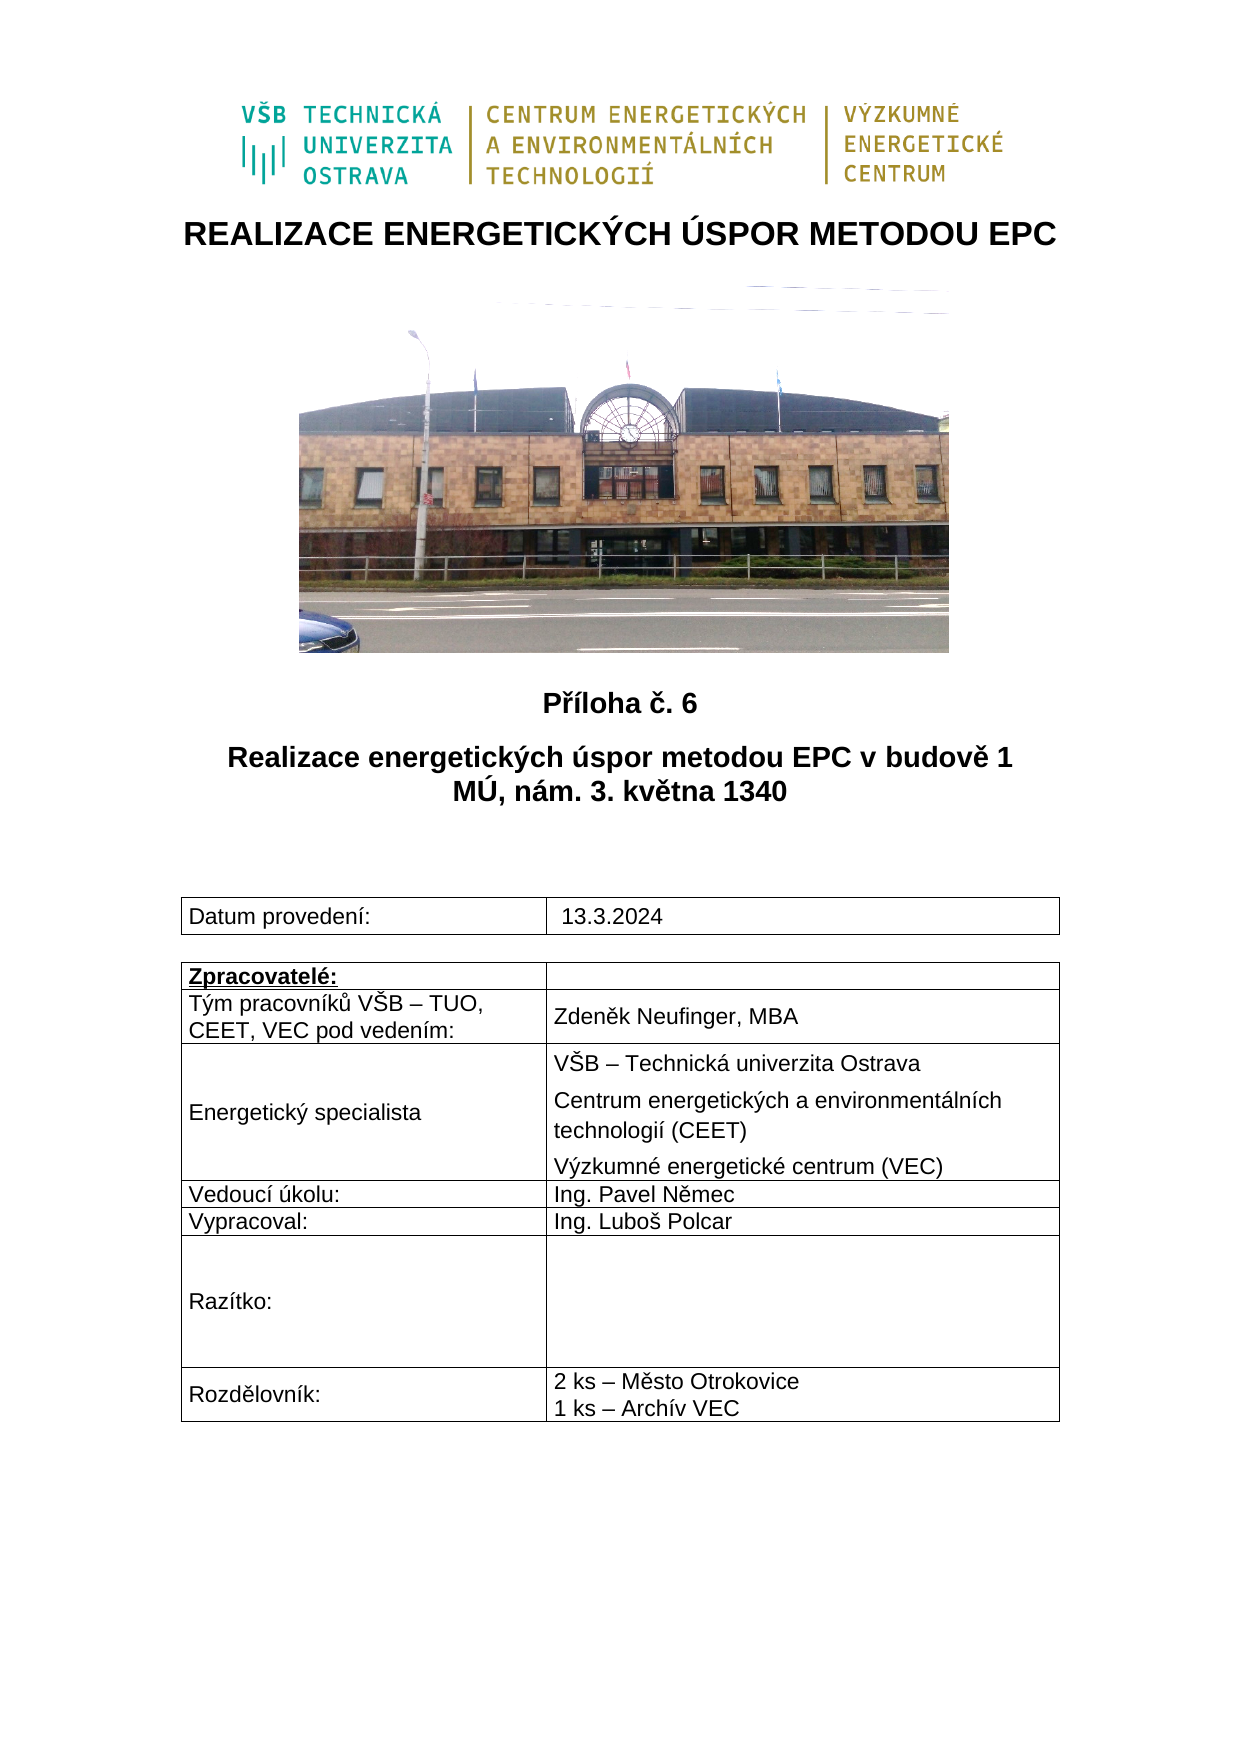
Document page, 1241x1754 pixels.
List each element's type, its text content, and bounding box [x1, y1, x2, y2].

text Příloha č. 6 [148, 686, 1093, 720]
table_cell Tým pracovníků VŠB – TUO, CEET, VEC pod vedením: [182, 990, 546, 1043]
picture [210, 73, 1031, 215]
table_cell VŠB – Technická univerzita Ostrava Centrum energetických a environmentálních technologií (CEET) Výzkumné energetické centrum (VEC) [547, 1044, 1059, 1180]
table_cell 2 ks – Město Otrokovice 1 ks – Archív VEC [547, 1368, 1059, 1421]
table_header Zpracovatelé: [182, 963, 546, 989]
table_header Datum provedení: [182, 898, 546, 934]
table_header [547, 963, 1059, 989]
table_header 13.3.2024 [547, 898, 1059, 934]
table_cell Ing. Luboš Polcar [547, 1208, 1059, 1234]
table_cell Vypracoval: [182, 1208, 546, 1234]
table_cell Vedoucí úkolu: [182, 1181, 546, 1207]
picture [299, 286, 949, 653]
table_cell Rozdělovník: [182, 1368, 546, 1421]
text Realizace energetických úspor metodou EPC v budově 1 MÚ, nám. 3. května 1340 [148, 741, 1093, 808]
table_cell Razítko: [182, 1236, 546, 1367]
table_cell Energetický specialista [182, 1044, 546, 1180]
table_cell [547, 1236, 1059, 1367]
table_cell Ing. Pavel Němec [547, 1181, 1059, 1207]
text Realizace energetických úspor metodou EPC [148, 214, 1093, 253]
table_cell Zdeněk Neufinger, MBA [547, 990, 1059, 1043]
